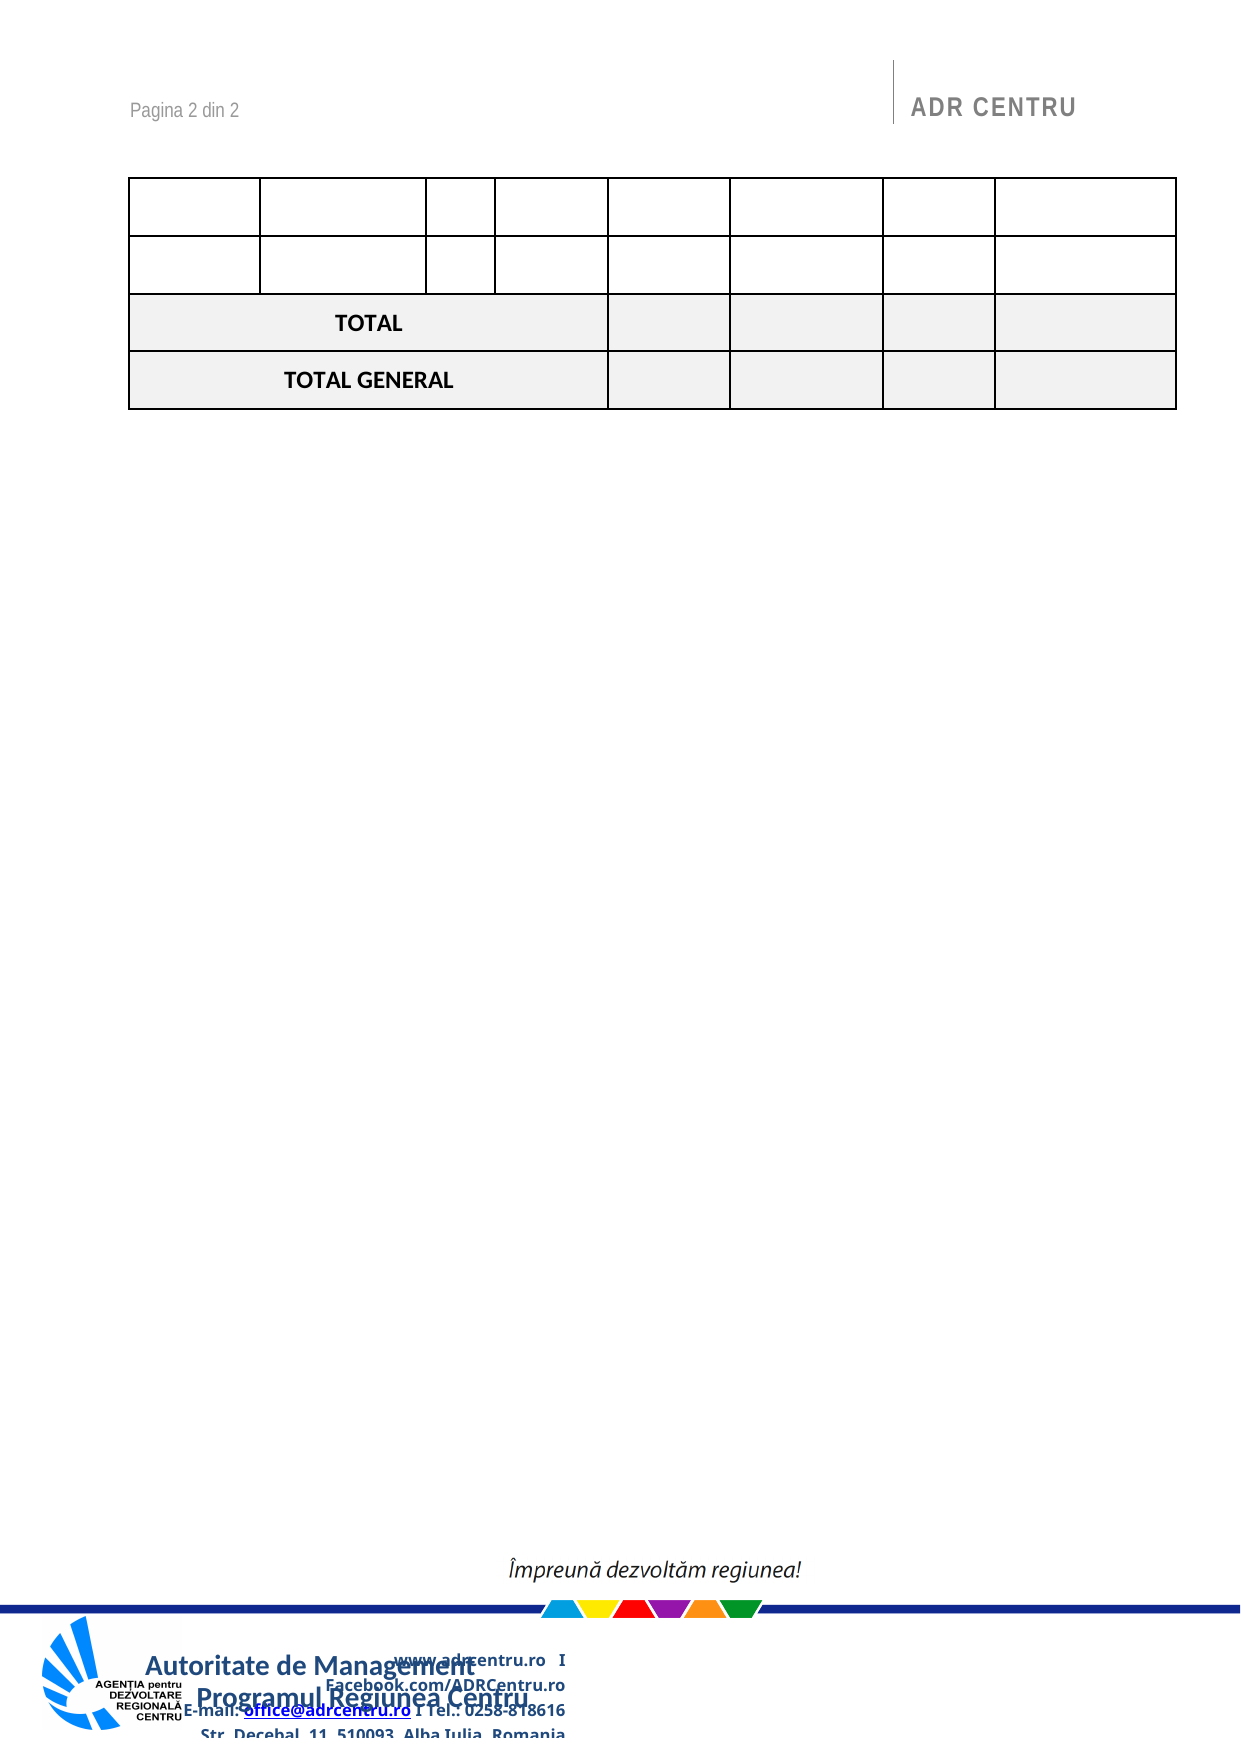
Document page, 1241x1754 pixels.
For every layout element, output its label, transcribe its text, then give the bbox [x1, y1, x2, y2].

table_cell [261, 179, 425, 235]
table_cell [996, 179, 1175, 235]
table_cell [427, 179, 494, 235]
table_cell [609, 179, 729, 235]
table_cell [496, 237, 607, 292]
table_cell [996, 237, 1175, 292]
table_cell [130, 179, 259, 235]
table_cell [731, 237, 882, 292]
table_cell [884, 352, 994, 408]
table_cell [731, 352, 882, 408]
table_cell [996, 295, 1175, 350]
table_cell [609, 237, 729, 292]
picture [495, 1556, 814, 1583]
table_cell [996, 352, 1175, 408]
table_cell [731, 295, 882, 350]
table_cell [261, 237, 425, 292]
picture [0, 1600, 550, 1730]
table_cell [427, 237, 494, 292]
table_cell [884, 295, 994, 350]
table_cell TOTAL [130, 295, 607, 350]
table_cell [884, 179, 994, 235]
table_cell TOTAL GENERAL [130, 352, 607, 408]
picture [574, 1600, 1241, 1618]
table_cell [609, 352, 729, 408]
table_cell [130, 237, 259, 292]
table_cell [731, 179, 882, 235]
table_cell [884, 237, 994, 292]
table_cell [609, 295, 729, 350]
table_cell [496, 179, 607, 235]
